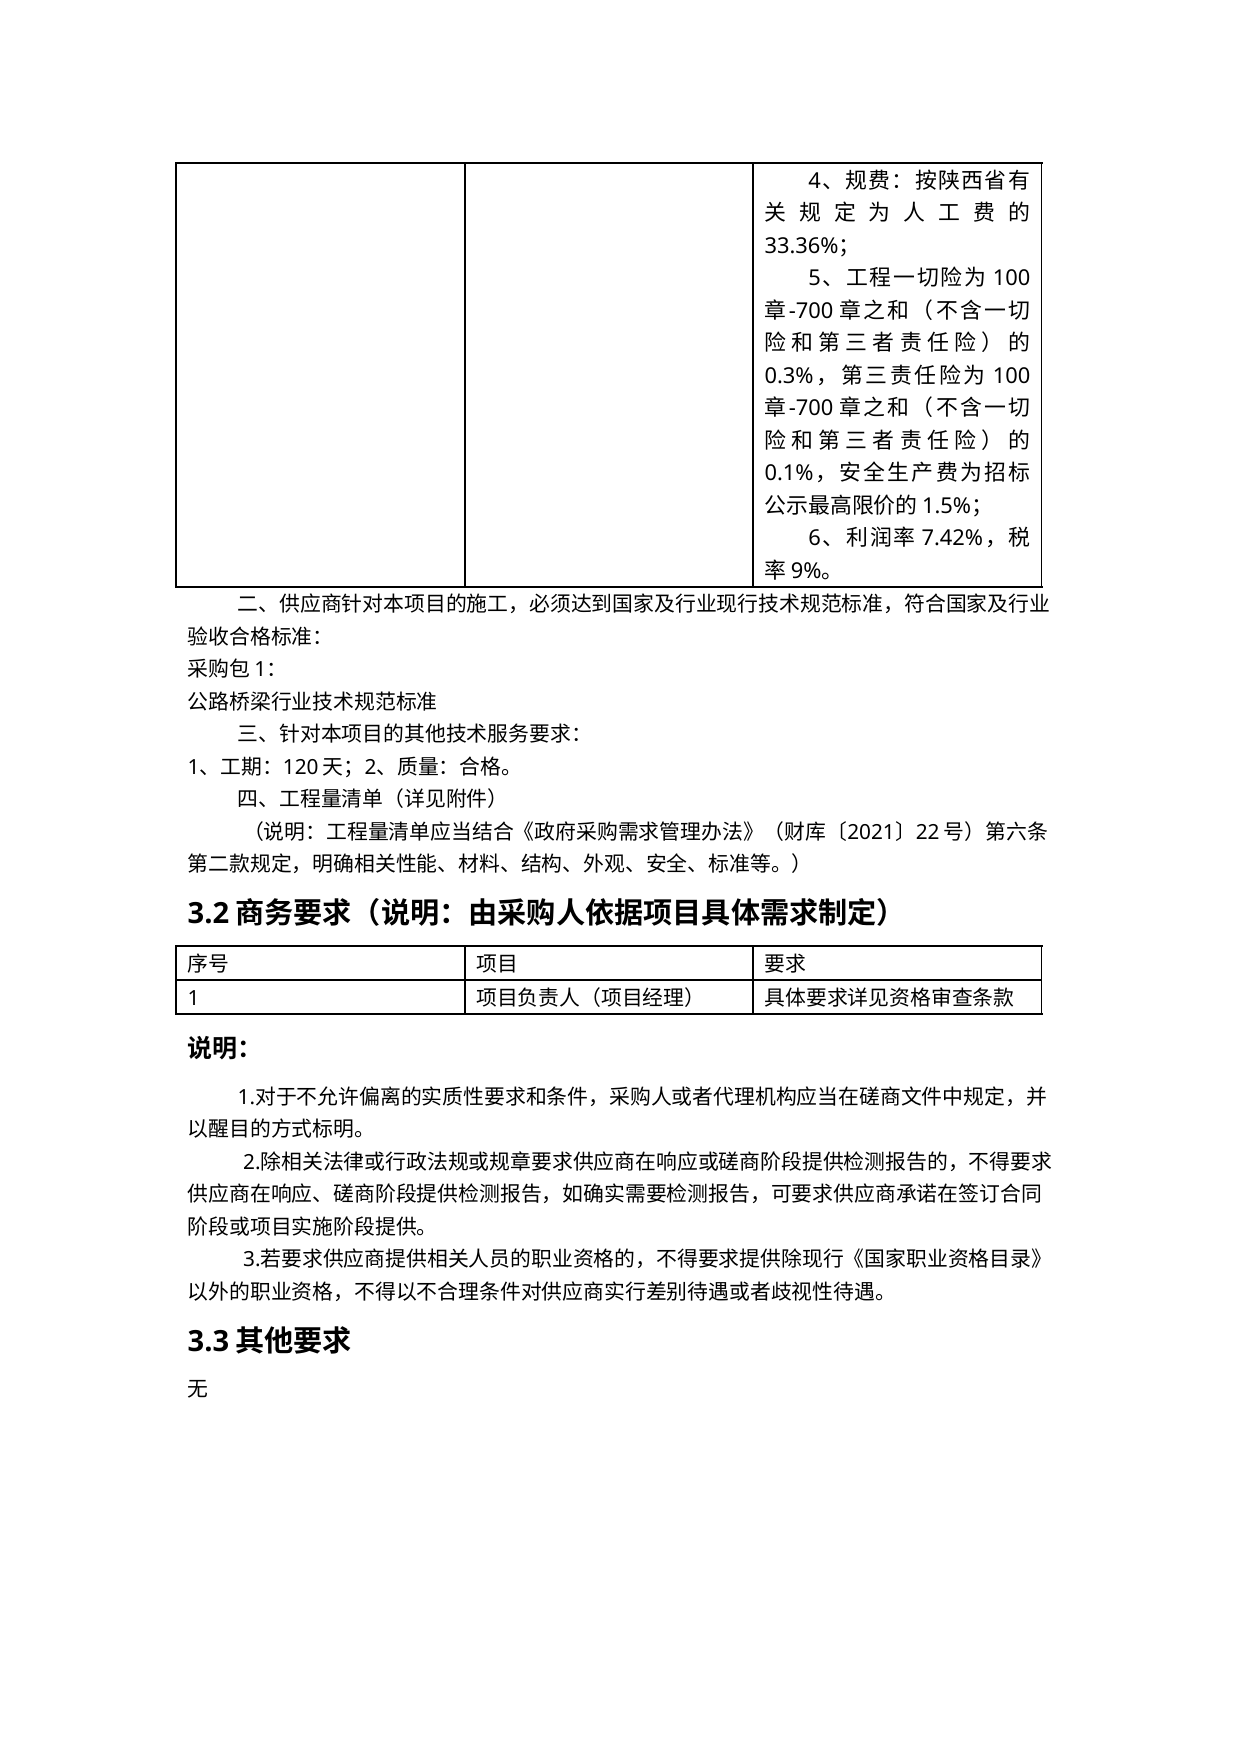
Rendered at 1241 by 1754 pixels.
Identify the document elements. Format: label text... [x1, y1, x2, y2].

text 采购包1： [187, 653, 1053, 685]
table_cell 具体要求详见资格审查条款 [754, 981, 1041, 1013]
table_header 序号 [177, 947, 464, 979]
text 公路桥梁行业技术规范标准 [187, 685, 1053, 718]
table_header 项目 [466, 947, 752, 979]
text 2.除相关法律或行政法规或规章要求供应商在响应或磋商阶段提供检测报告的，不得要求供应商在响应、磋商阶段提供检测报告，如确实需要检测报告，可要求供应商承诺在签订合同阶段或项目实施阶段提供。 [187, 1145, 1053, 1242]
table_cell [754, 164, 1041, 586]
text 说明： [187, 1015, 1053, 1080]
table_header 要求 [754, 947, 1041, 979]
table_cell 项目负责人（项目经理） [466, 981, 752, 1013]
table_cell 1 [177, 981, 464, 1013]
table_cell [466, 164, 752, 586]
table_cell 1 [177, 164, 464, 586]
text （说明：工程量清单应当结合《政府采购需求管理办法》（财库〔2021〕22号）第六条第二款规定，明确相关性能、材料、结构、外观、安全、标准等。） [187, 815, 1053, 880]
text 三、针对本项目的其他技术服务要求： [187, 718, 1053, 750]
text 3.若要求供应商提供相关人员的职业资格的，不得要求提供除现行《国家职业资格目录》以外的职业资格，不得以不合理条件对供应商实行差别待遇或者歧视性待遇。 [187, 1242, 1053, 1307]
text 3.3其他要求 [187, 1307, 1053, 1372]
text 四、工程量清单（详见附件） [187, 783, 1053, 815]
text 无 [187, 1372, 1053, 1405]
text 3.2商务要求（说明：由采购人依据项目具体需求制定） [187, 880, 1053, 945]
text 二、供应商针对本项目的施工，必须达到国家及行业现行技术规范标准，符合国家及行业验收合格标准： [187, 588, 1053, 653]
text 1、工期：120天；2、质量：合格。 [187, 750, 1053, 783]
text 1.对于不允许偏离的实质性要求和条件，采购人或者代理机构应当在磋商文件中规定，并以醒目的方式标明。 [187, 1080, 1053, 1145]
